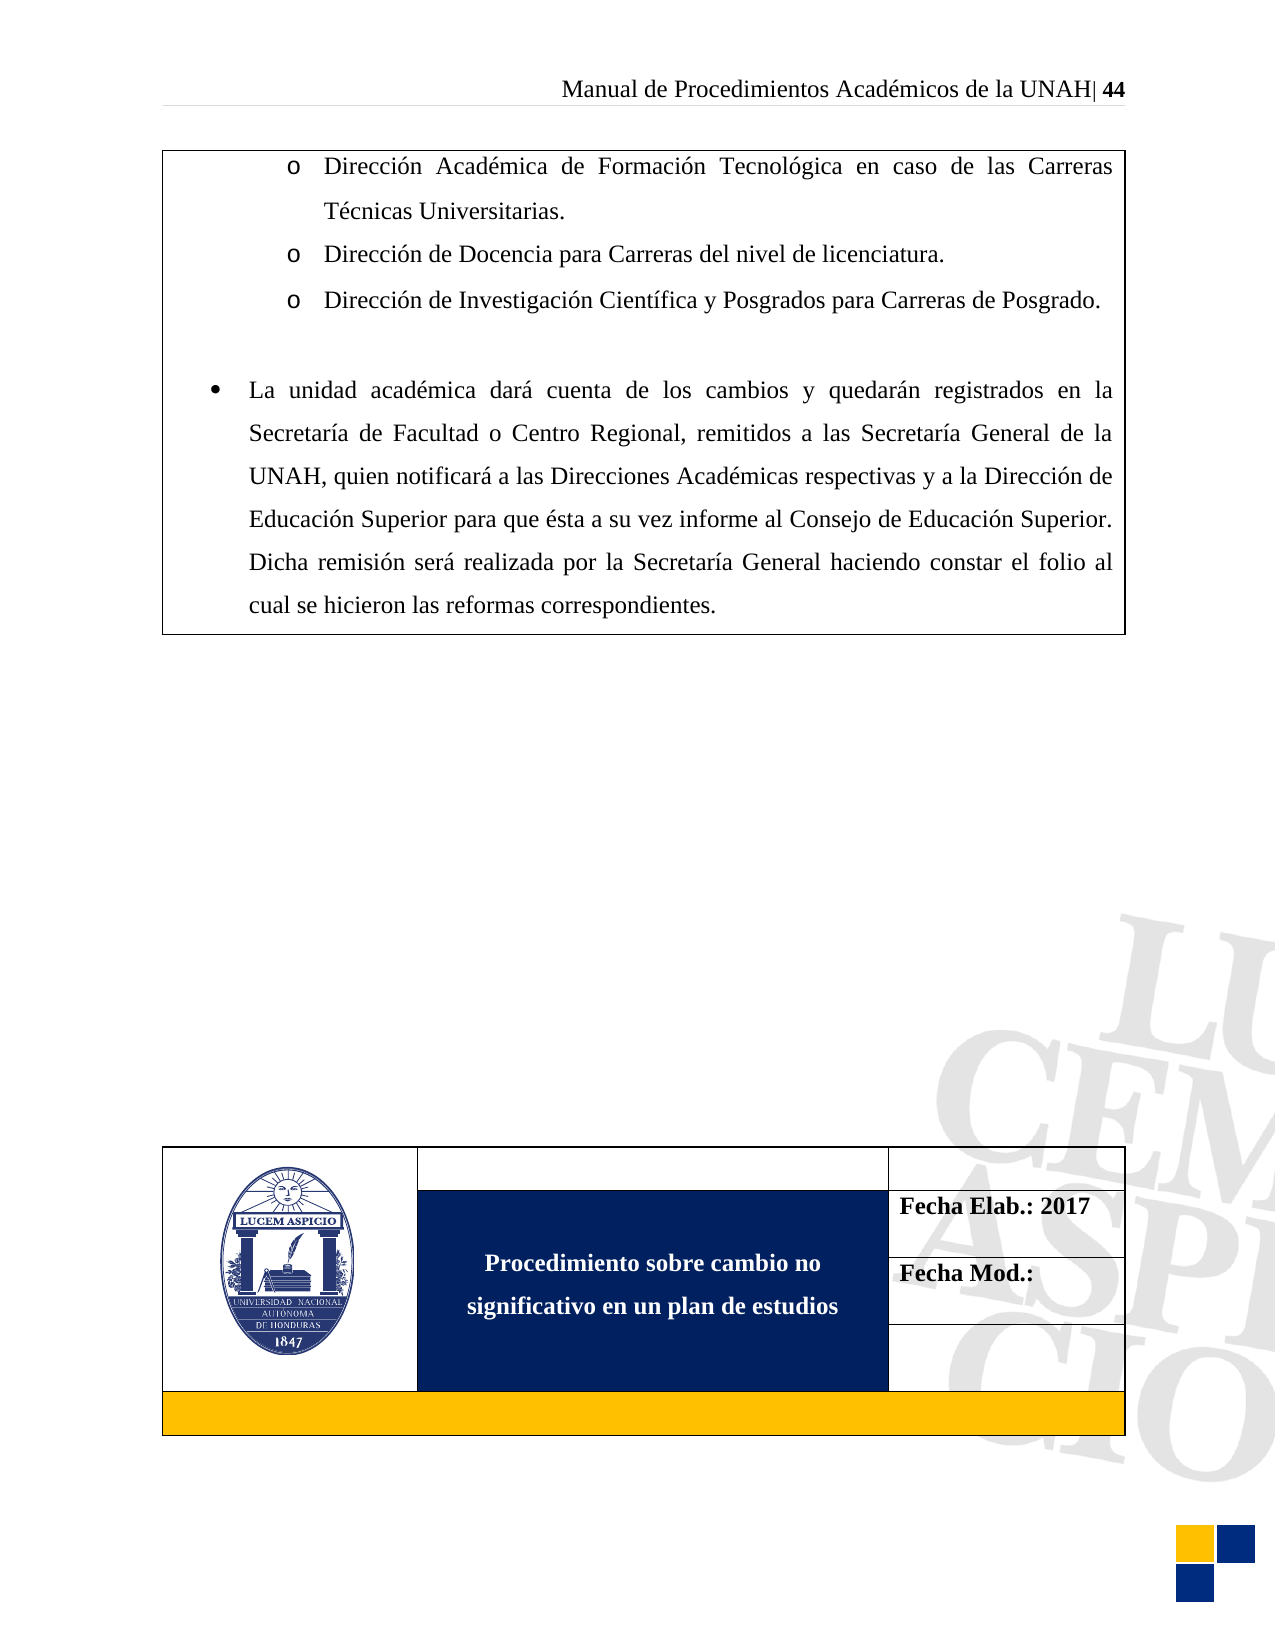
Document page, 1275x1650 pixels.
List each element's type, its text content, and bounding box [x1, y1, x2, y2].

table_header [889, 1148, 1124, 1190]
table_cell Procedimiento sobre cambio no significativo en un plan de estudios [418, 1191, 888, 1391]
picture [365, 840, 1275, 1492]
table_cell Fecha Mod.: [889, 1258, 1124, 1324]
table_cell [163, 1392, 1124, 1435]
table_cell [889, 1325, 1124, 1391]
table_header [163, 1148, 417, 1391]
table_cell Fecha Elab.: 2017 [889, 1191, 1124, 1257]
table_header [418, 1148, 888, 1190]
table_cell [163, 151, 1124, 634]
